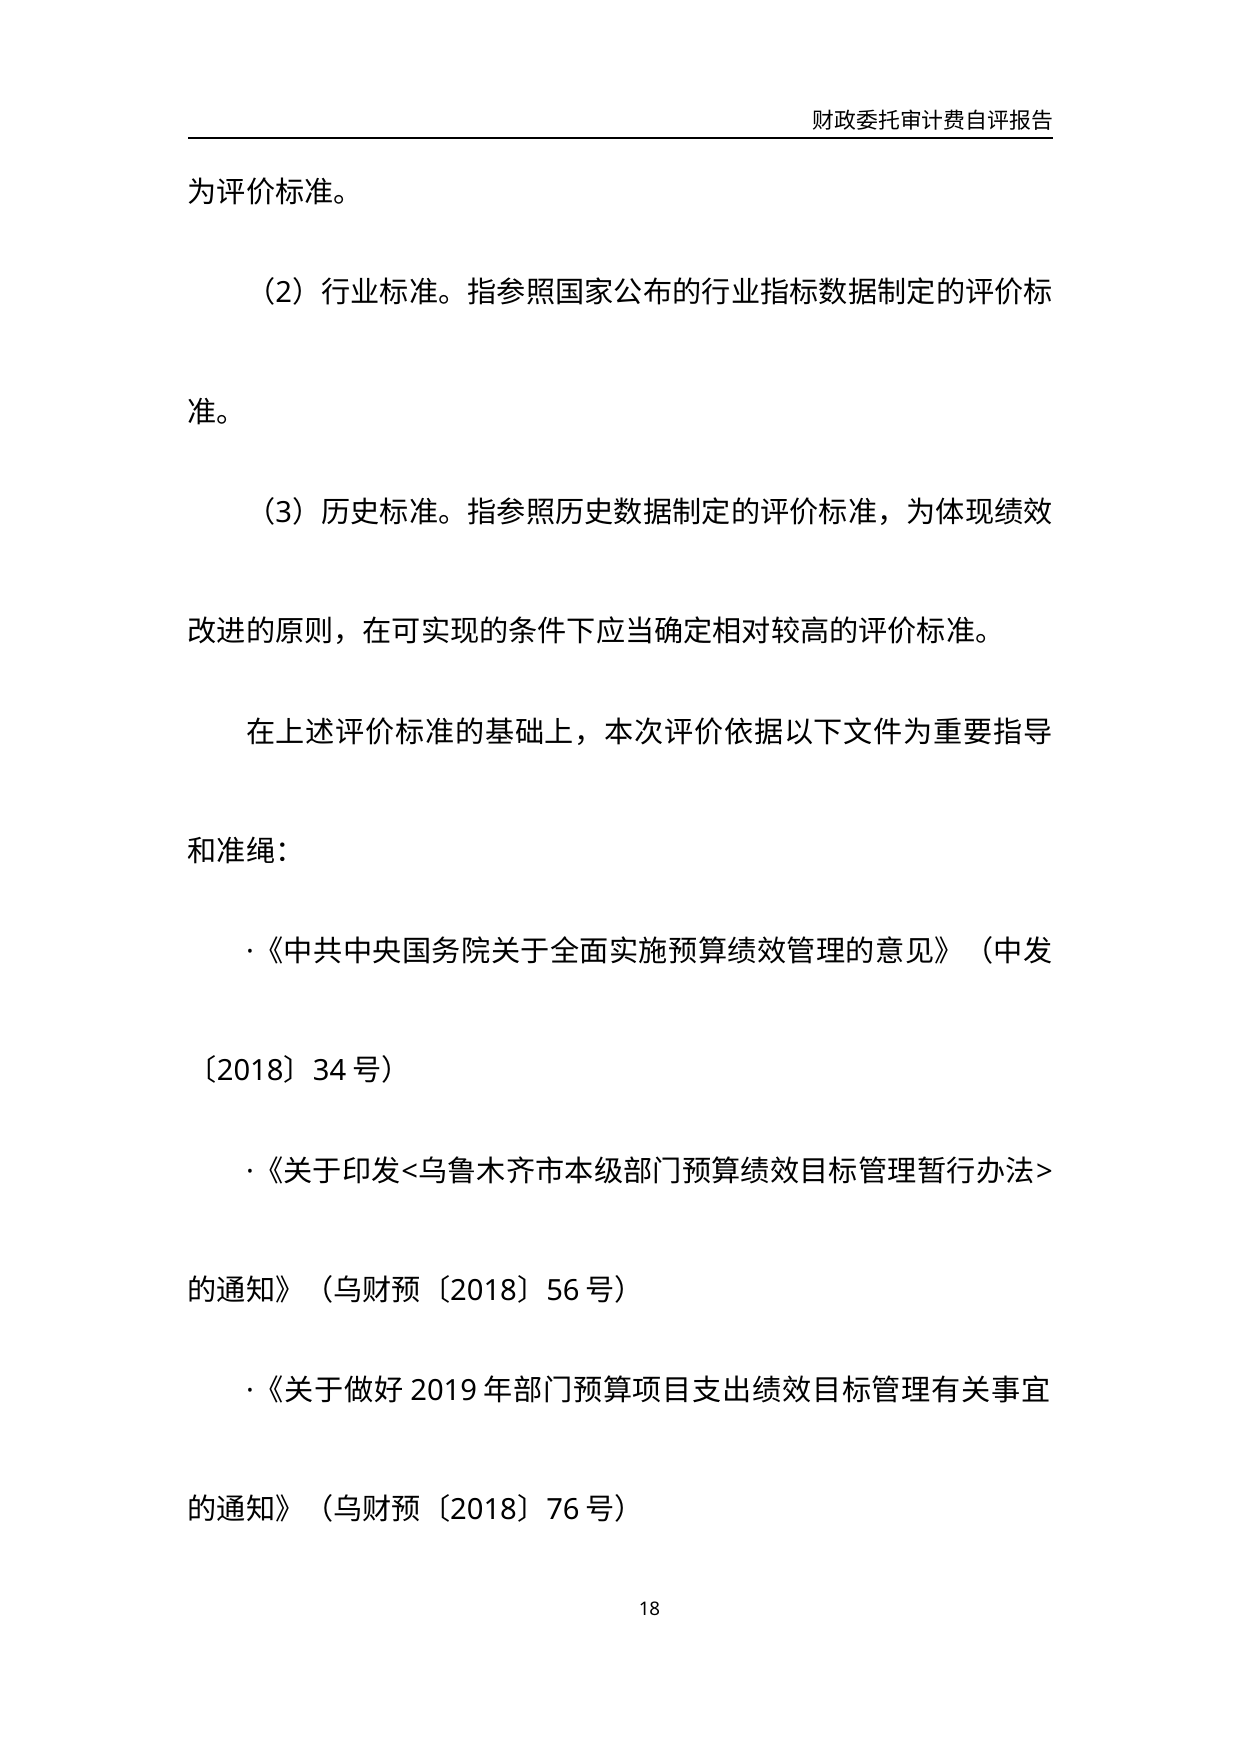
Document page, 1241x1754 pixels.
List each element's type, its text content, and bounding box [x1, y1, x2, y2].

text ·《中共中央国务院关于全面实施预算绩效管理的意见》（中发〔2018〕34号） [187, 909, 1053, 1108]
text ·《关于做好2019年部门预算项目支出绩效目标管理有关事宜的通知》（乌财预〔2018〕76号） [187, 1348, 1053, 1547]
text 在上述评价标准的基础上，本次评价依据以下文件为重要指导和准绳： [187, 690, 1053, 888]
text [187, 150, 1053, 229]
text ·《关于印发<乌鲁木齐市本级部门预算绩效目标管理暂行办法>的通知》（乌财预〔2018〕56号） [187, 1129, 1053, 1327]
text （2）行业标准。指参照国家公布的行业指标数据制定的评价标准。 [187, 251, 1053, 449]
text （3）历史标准。指参照历史数据制定的评价标准，为体现绩效改进的原则，在可实现的条件下应当确定相对较高的评价标准。 [187, 470, 1053, 668]
